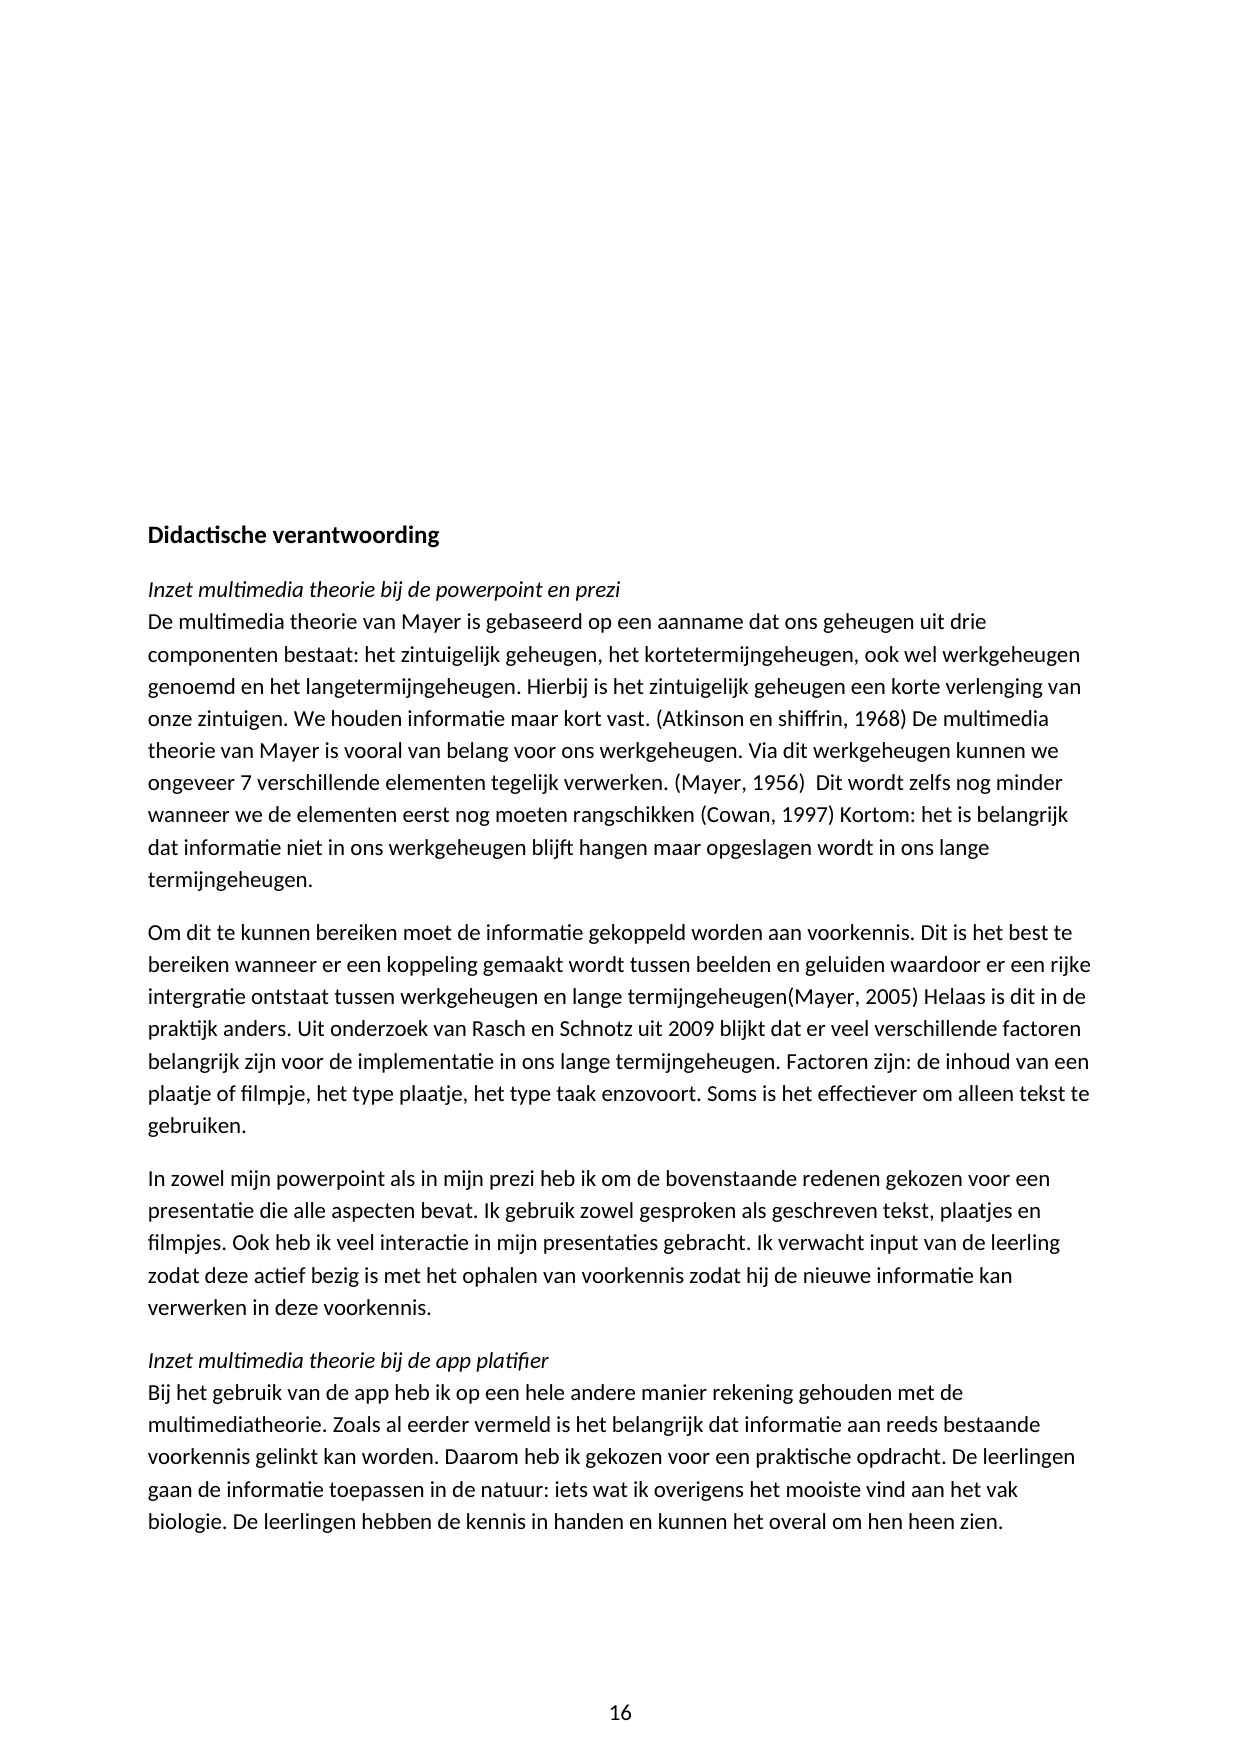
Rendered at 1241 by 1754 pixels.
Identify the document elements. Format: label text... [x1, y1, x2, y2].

text De multimedia theorie van Mayer is gebaseerd op een aanname dat ons geheugen uit drie componenten bestaat: het zintuigelijk geheugen, het kortetermijngeheugen, ook wel werkgeheugen genoemd en het langetermijngeheugen. Hierbij is het zintuigelijk geheugen een korte verlenging van onze zintuigen. We houden informatie maar kort vast. (Atkinson en shiffrin, 1968) De multimedia theorie van Mayer is vooral van belang voor ons werkgeheugen. Via dit werkgeheugen kunnen we ongeveer 7 verschillende elementen tegelijk verwerken. (Mayer, 1956) Dit wordt zelfs nog minder wanneer we de elementen eerst nog moeten rangschikken (Cowan, 1997) Kortom: het is belangrijk dat informatie niet in ons werkgeheugen blijft hangen maar opgeslagen wordt in ons lange termijngeheugen. [148, 607, 1093, 893]
text Om dit te kunnen bereiken moet de informatie gekoppeld worden aan voorkennis. Dit is het best te bereiken wanneer er een koppeling gemaakt wordt tussen beelden en geluiden waardoor er een rijke intergratie ontstaat tussen werkgeheugen en lange termijngeheugen(Mayer, 2005) Helaas is dit in de praktijk anders. Uit onderzoek van Rasch en Schnotz uit 2009 blijkt dat er veel verschillende factoren belangrijk zijn voor de implementatie in ons lange termijngeheugen. Factoren zijn: de inhoud van een plaatje of filmpje, het type plaatje, het type taak enzovoort. Soms is het effectiever om alleen tekst te gebruiken. [148, 918, 1093, 1139]
subtitle Inzet multimedia theorie bij de app platifier [148, 1346, 1093, 1374]
text In zowel mijn powerpoint als in mijn prezi heb ik om de bovenstaande redenen gekozen voor een presentatie die alle aspecten bevat. Ik gebruik zowel gesproken als geschreven tekst, plaatjes en filmpjes. Ook heb ik veel interactie in mijn presentaties gebracht. Ik verwacht input van de leerling zodat deze actief bezig is met het ophalen van voorkennis zodat hij de nieuwe informatie kan verwerken in deze voorkennis. [148, 1164, 1093, 1321]
subtitle Didactische verantwoording [148, 519, 1093, 550]
text Bij het gebruik van de app heb ik op een hele andere manier rekening gehouden met de multimediatheorie. Zoals al eerder vermeld is het belangrijk dat informatie aan reeds bestaande voorkennis gelinkt kan worden. Daarom heb ik gekozen voor een praktische opdracht. De leerlingen gaan de informatie toepassen in de natuur: iets wat ik overigens het mooiste vind aan het vak biologie. De leerlingen hebben de kennis in handen en kunnen het overal om hen heen zien. [148, 1378, 1093, 1535]
subtitle Inzet multimedia theorie bij de powerpoint en prezi [148, 575, 1093, 603]
